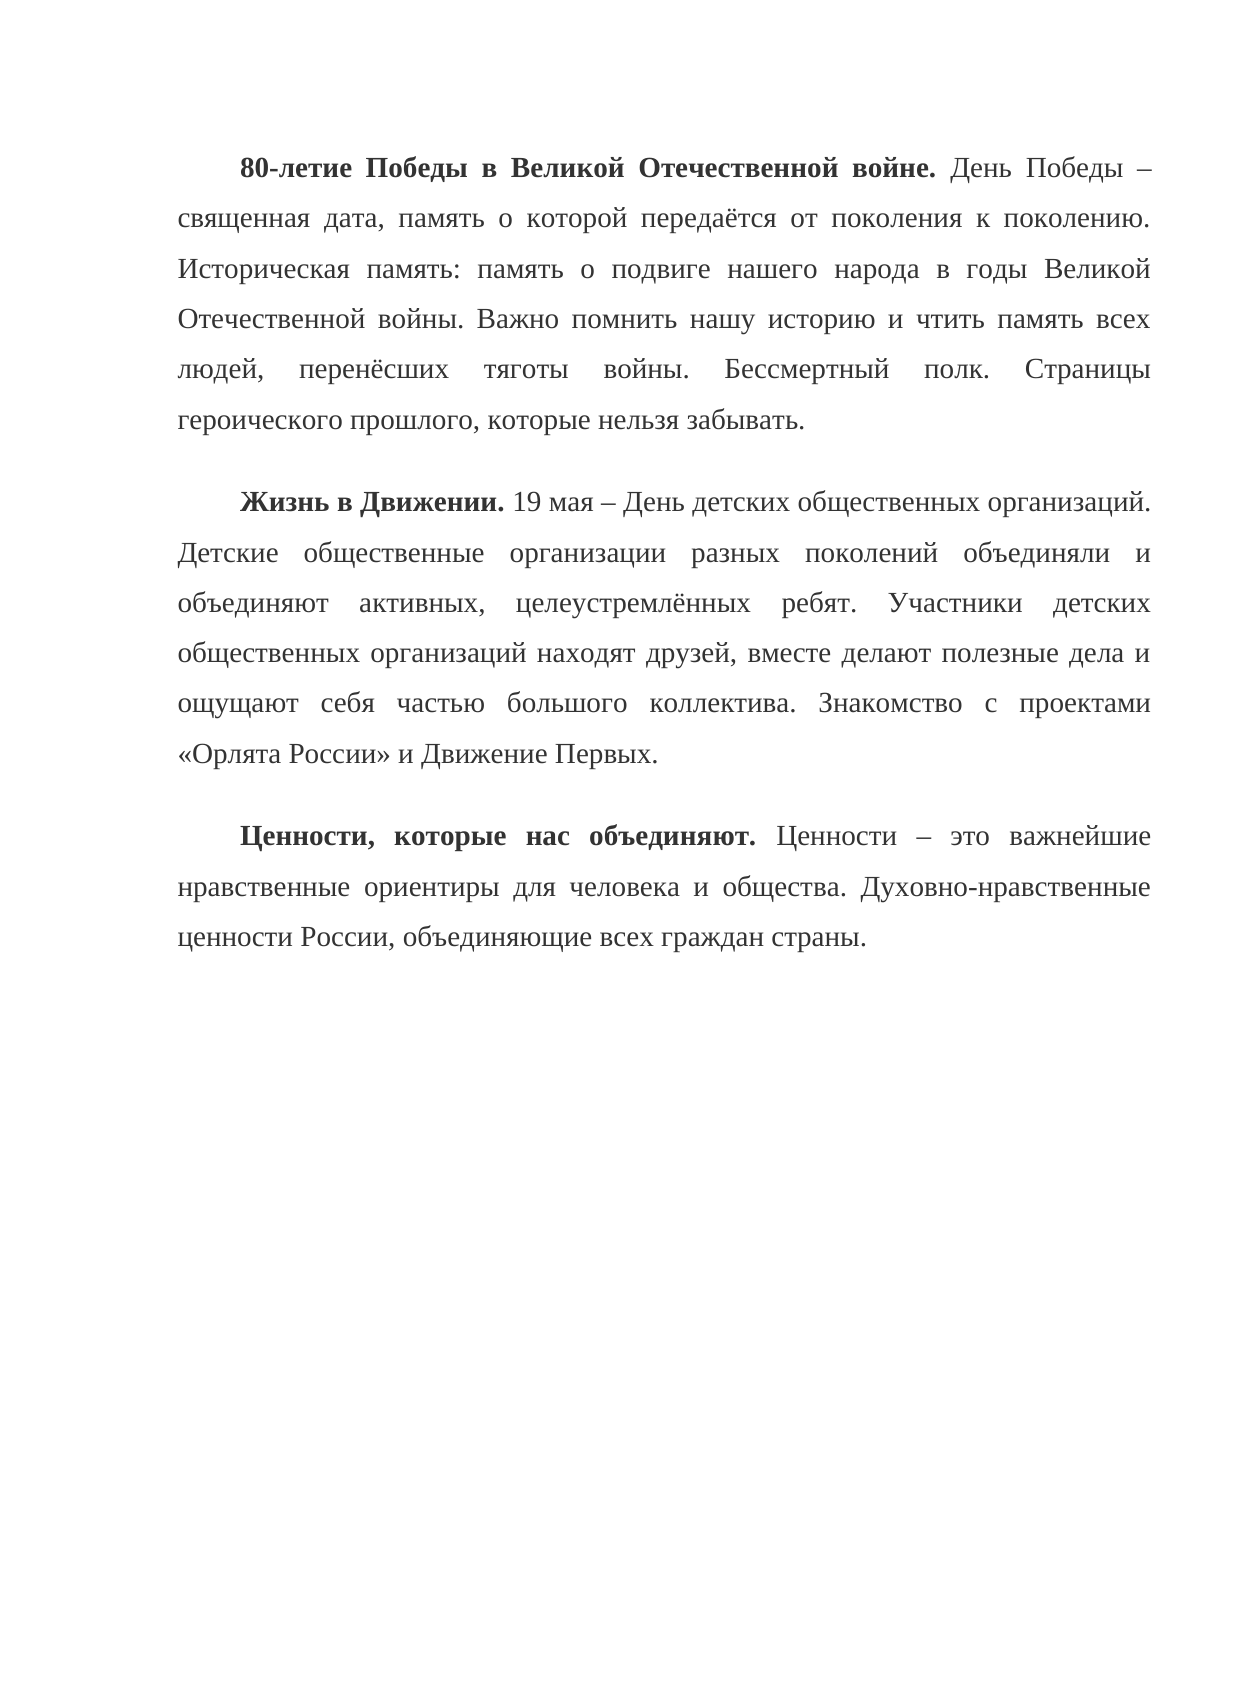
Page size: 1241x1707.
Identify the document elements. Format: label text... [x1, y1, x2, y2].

text 80-летие Победы в Великой Отечественной войне. День Победы – священная дата, память о которой передаётся от поколения к поколению. Историческая память: память о подвиге нашего народа в годы Великой Отечественной войны. Важно помнить нашу историю и чтить память всех людей, перенёсших тяготы войны. Бессмертный полк. Страницы героического прошлого, которые нельзя забывать. [177, 150, 1152, 435]
text Жизнь в Движении. 19 мая – День детских общественных организаций. Детские общественные организации разных поколений объединяли и объединяют активных, целеустремлённых ребят. Участники детских общественных организаций находят друзей, вместе делают полезные дела и ощущают себя частью большого коллектива. Знакомство с проектами «Орлята России» и Движение Первых. [177, 484, 1152, 769]
text Ценности, которые нас объединяют. Ценности – это важнейшие нравственные ориентиры для человека и общества. Духовно-нравственные ценности России, объединяющие всех граждан страны. [177, 818, 1152, 953]
